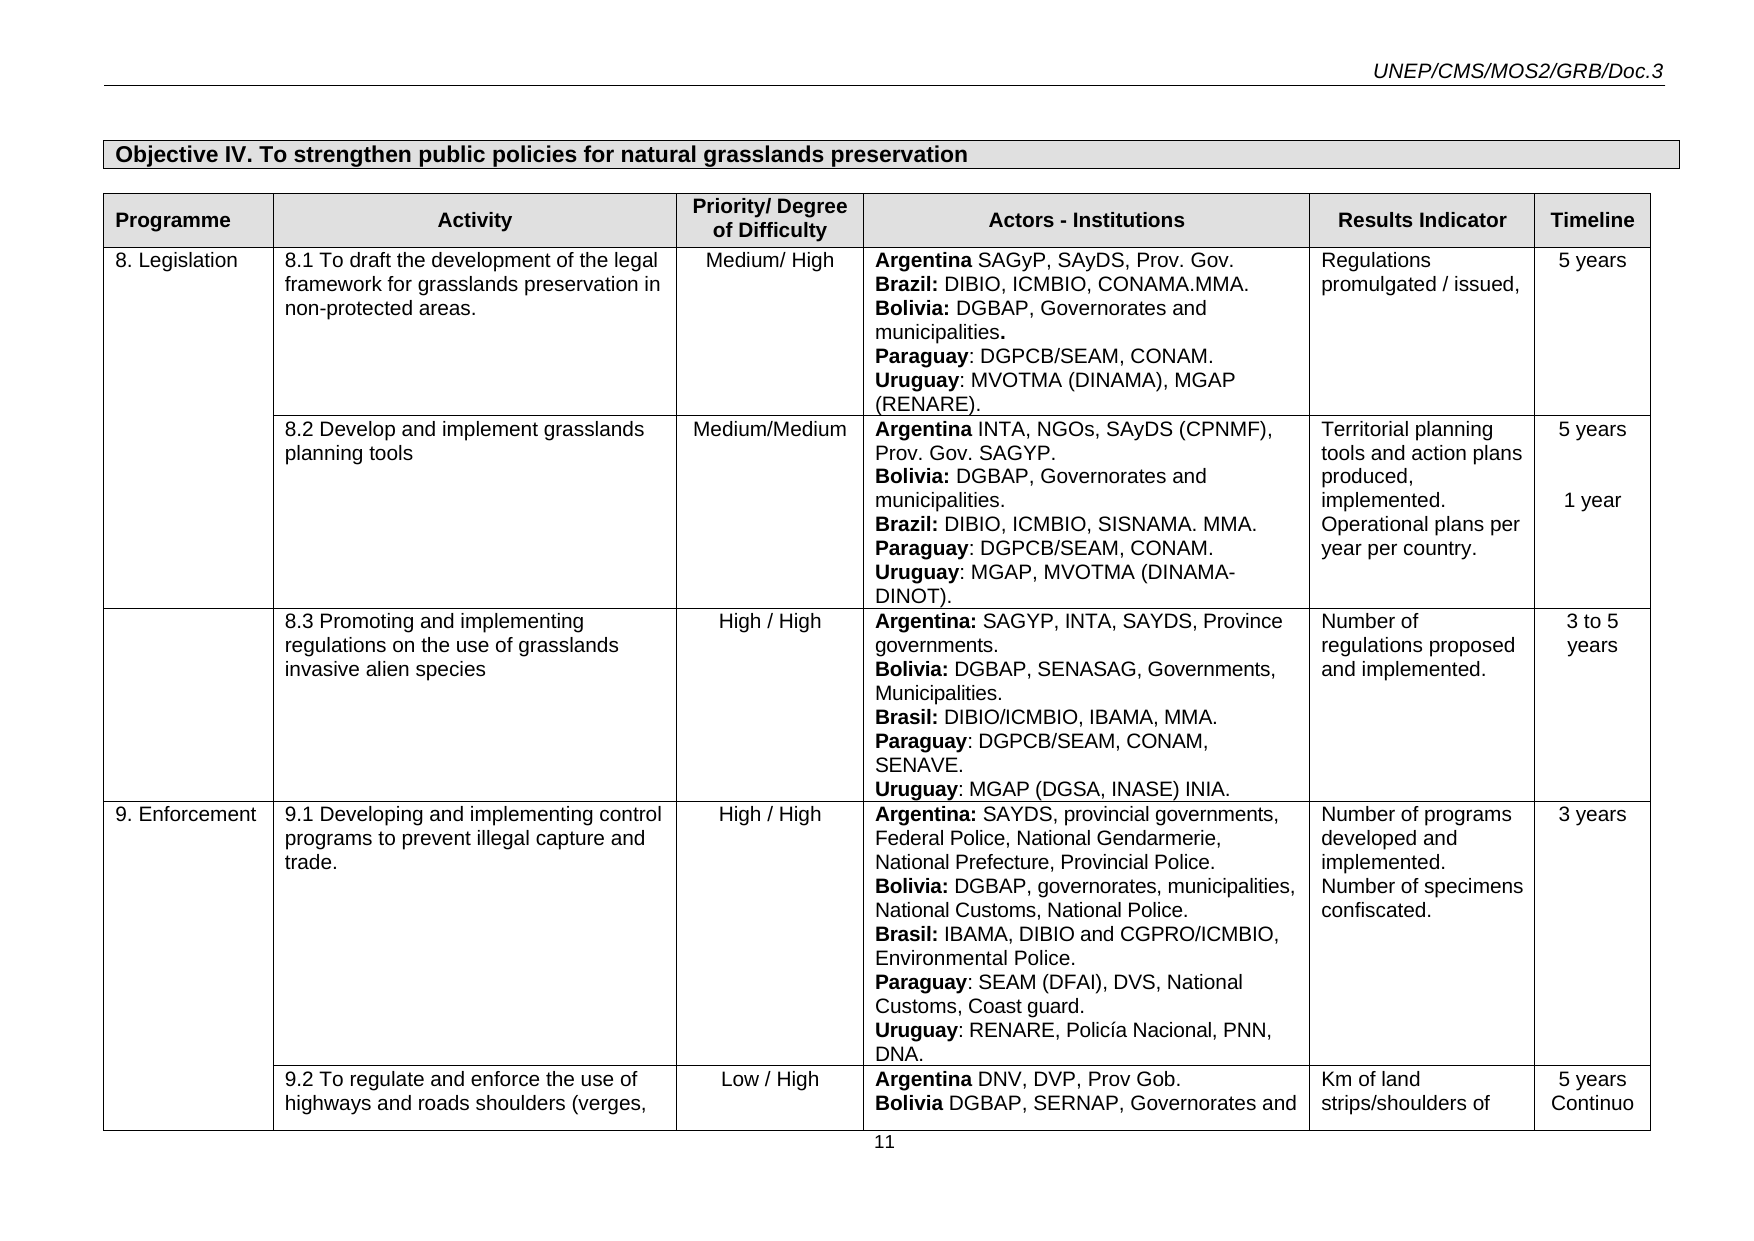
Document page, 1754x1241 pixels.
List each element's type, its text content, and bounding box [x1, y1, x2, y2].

table_header Activity [274, 194, 676, 247]
table_cell 3 to 5 years [1535, 609, 1650, 801]
table_header Timeline [1535, 194, 1650, 247]
table_cell Argentina SAGyP, SAyDS, Prov. Gov. Brazil: DIBIO, ICMBIO, CONAMA.MMA. Bolivia: DGBAP, Governorates and municipalities. Paraguay: DGPCB/SEAM, CONAM. Uruguay: MVOTMA (DINAMA), MGAP (RENARE). [864, 248, 1309, 415]
table_cell Number of programs developed and implemented. Number of specimens confiscated. [1310, 802, 1534, 1065]
table_cell Argentina: SAYDS, provincial governments, Federal Police, National Gendarmerie, National Prefecture, Provincial Police. Bolivia: DGBAP, governorates, municipalities, National Customs, National Police. Brasil: IBAMA, DIBIO and CGPRO/ICMBIO, Environmental Police. Paraguay: SEAM (DFAI), DVS, National Customs, Coast guard. Uruguay: RENARE, Policía Nacional, PNN, DNA. [864, 802, 1309, 1065]
table_cell High / High [677, 609, 863, 801]
table_cell 5 years [1535, 248, 1650, 415]
table_cell 9.1 Developing and implementing control programs to prevent illegal capture and trade. [274, 802, 676, 1065]
table_cell [104, 609, 273, 801]
table_header Programme [104, 194, 273, 247]
table_cell 3 years [1535, 802, 1650, 1065]
table_cell Territorial planning tools and action plans produced, implemented. Operational plans per year per country. [1310, 416, 1534, 608]
table_cell 5 years Continuous activity [1535, 1066, 1650, 1130]
table_header Actors - Institutions [864, 194, 1309, 247]
table_cell 8.3 Promoting and implementing regulations on the use of grasslands invasive alien species [274, 609, 676, 801]
table_cell 5 years 1 year [1535, 416, 1650, 608]
table_cell Medium/Medium [677, 416, 863, 608]
table_cell 8.1 To draft the development of the legal framework for grasslands preservation in non-protected areas. [274, 248, 676, 415]
table_cell Medium/ High [677, 248, 863, 415]
table_header Priority/ Degree of Difficulty [677, 194, 863, 247]
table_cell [864, 1066, 1309, 1130]
table_cell Low / High [677, 1066, 863, 1130]
table_header Objective IV. To strengthen public policies for natural grasslands preservation [104, 141, 1679, 168]
table_cell 8. Legislation [104, 248, 273, 608]
table_cell Argentina: SAGYP, INTA, SAYDS, Province governments. Bolivia: DGBAP, SENASAG, Governments, Municipalities. Brasil: DIBIO/ICMBIO, IBAMA, MMA. Paraguay: DGPCB/SEAM, CONAM, SENAVE. Uruguay: MGAP (DGSA, INASE) INIA. [864, 609, 1309, 801]
table_cell 9. Enforcement [104, 802, 273, 1130]
table_header Results Indicator [1310, 194, 1534, 247]
table_cell Argentina INTA, NGOs, SAyDS (CPNMF), Prov. Gov. SAGYP. Bolivia: DGBAP, Governorates and municipalities. Brazil: DIBIO, ICMBIO, SISNAMA. MMA. Paraguay: DGPCB/SEAM, CONAM. Uruguay: MGAP, MVOTMA (DINAMA-DINOT). [864, 416, 1309, 608]
table_cell Number of regulations proposed and implemented. [1310, 609, 1534, 801]
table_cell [1310, 1066, 1534, 1130]
table_cell 8.2 Develop and implement grasslands planning tools [274, 416, 676, 608]
table_cell High / High [677, 802, 863, 1065]
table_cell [274, 1066, 676, 1130]
table_cell Regulations promulgated / issued, [1310, 248, 1534, 415]
